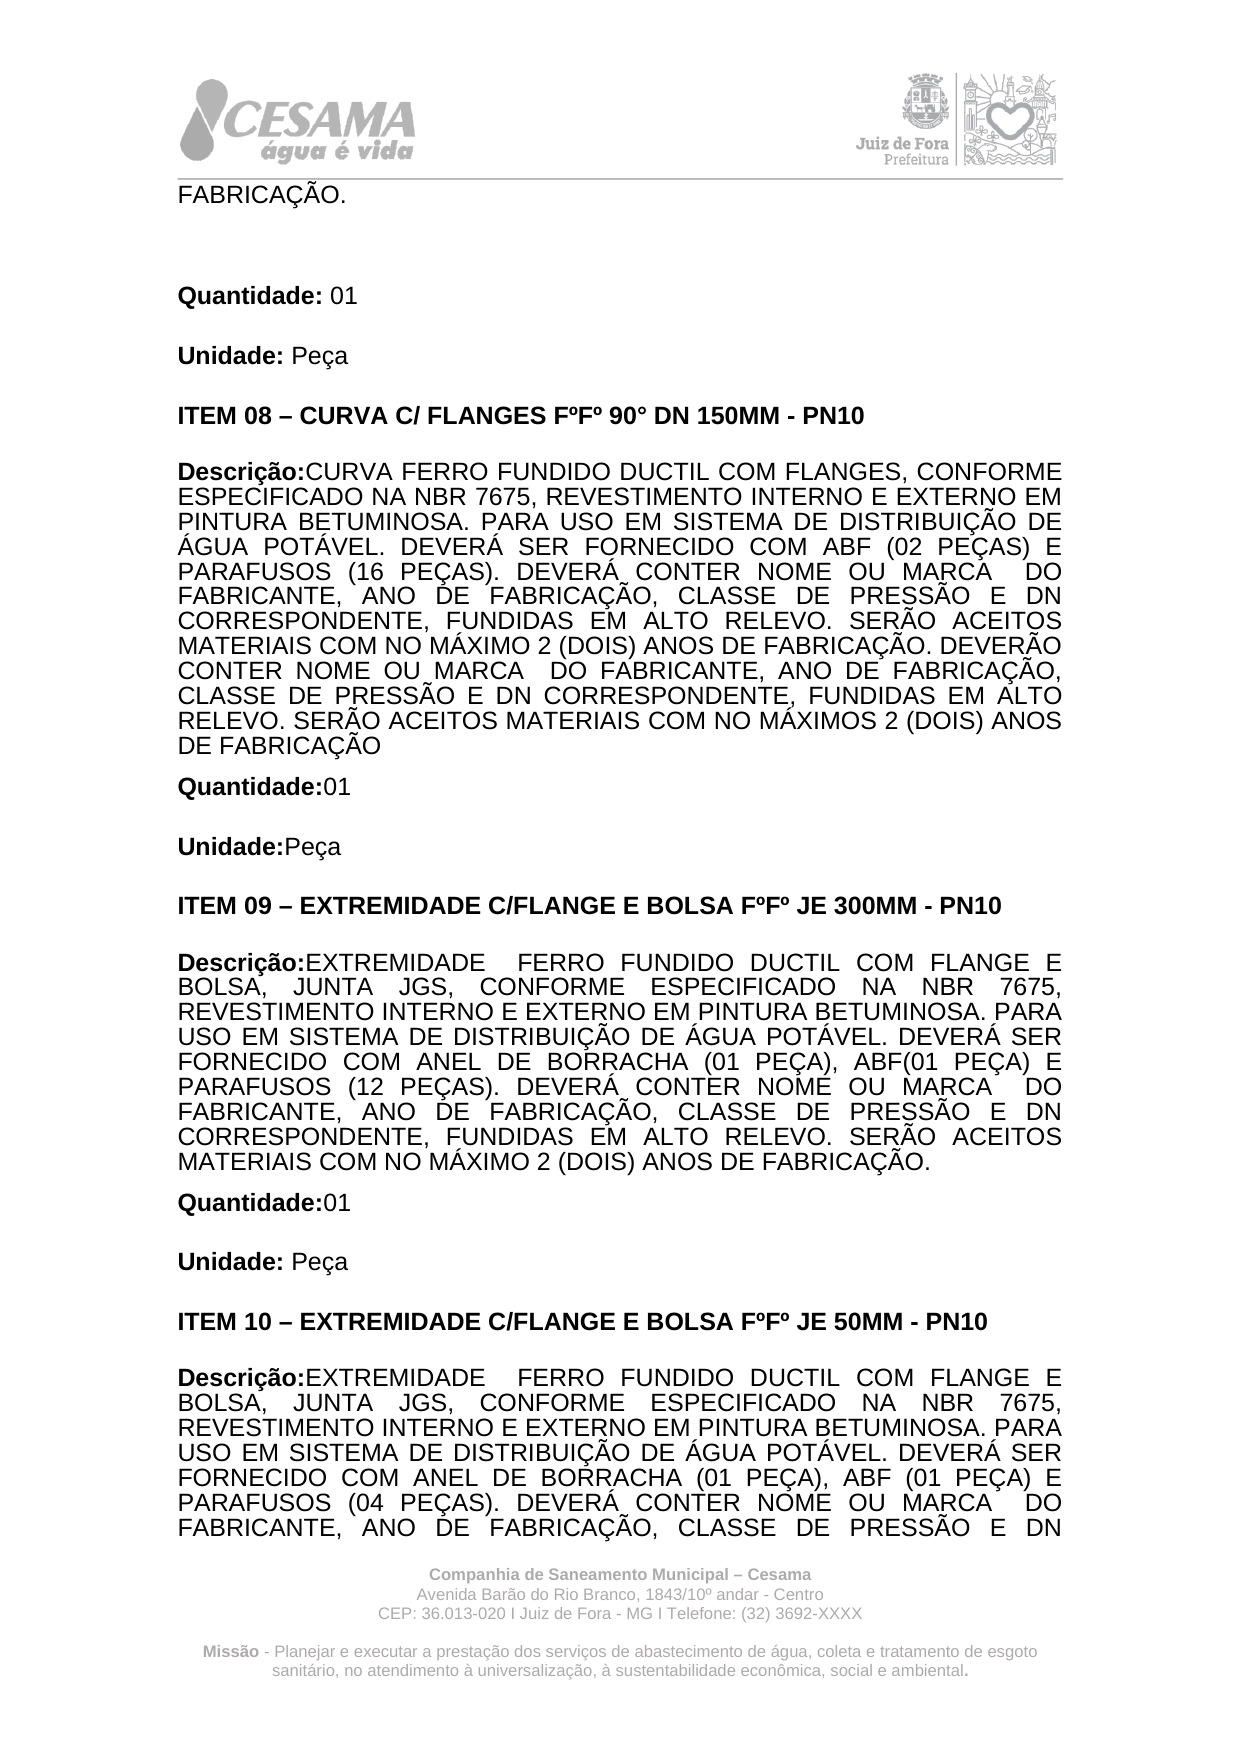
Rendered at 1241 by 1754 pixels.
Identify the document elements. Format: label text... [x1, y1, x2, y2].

text ITEM 10 – EXTREMIDADE C/FLANGE E BOLSA FºFº JE 50MM - PN10 [177, 1307, 1063, 1336]
text Unidade: Peça [177, 341, 1063, 369]
text Quantidade:01 [177, 772, 1063, 800]
text Unidade: Peça [177, 1247, 1063, 1276]
text Quantidade:01 [177, 1188, 1063, 1216]
text ITEM 09 – EXTREMIDADE C/FLANGE E BOLSA FºFº JE 300MM - PN10 [177, 891, 1063, 920]
text Quantidade: 01 [177, 281, 1063, 310]
text Descrição:EXTREMIDADE FERRO FUNDIDO DUCTIL COM FLANGE E BOLSA, JUNTA JGS, CONFORME ESPECIFICADO NA NBR 7675, REVESTIMENTO INTERNO E EXTERNO EM PINTURA BETUMINOSA. PARA USO EM SISTEMA DE DISTRIBUIÇÃO DE ÁGUA POTÁVEL. DEVERÁ SER FORNECIDO COM ANEL DE BORRACHA (01 PEÇA), ABF(01 PEÇA) E PARAFUSOS (12 PEÇAS). DEVERÁ CONTER NOME OU MARCA DO FABRICANTE, ANO DE FABRICAÇÃO, CLASSE DE PRESSÃO E DN CORRESPONDENTE, FUNDIDAS EM ALTO RELEVO. SERÃO ACEITOS MATERIAIS COM NO MÁXIMO 2 (DOIS) ANOS DE FABRICAÇÃO. [177, 951, 1063, 1175]
picture [177, 73, 1064, 180]
text Unidade:Peça [177, 831, 1063, 860]
text Descrição:CURVA FERRO FUNDIDO DUCTIL COM FLANGES, CONFORME ESPECIFICADO NA NBR 7675, REVESTIMENTO INTERNO E EXTERNO EM PINTURA BETUMINOSA. PARA USO EM SISTEMA DE DISTRIBUIÇÃO DE ÁGUA POTÁVEL. DEVERÁ SER FORNECIDO COM ABF (02 PEÇAS) E PARAFUSOS (16 PEÇAS). DEVERÁ CONTER NOME OU MARCA DO FABRICANTE, ANO DE FABRICAÇÃO, CLASSE DE PRESSÃO E DN CORRESPONDENTE, FUNDIDAS EM ALTO RELEVO. SERÃO ACEITOS MATERIAIS COM NO MÁXIMO 2 (DOIS) ANOS DE FABRICAÇÃO. DEVERÃO CONTER NOME OU MARCA DO FABRICANTE, ANO DE FABRICAÇÃO, CLASSE DE PRESSÃO E DN CORRESPONDENTE, FUNDIDAS EM ALTO RELEVO. SERÃO ACEITOS MATERIAIS COM NO MÁXIMOS 2 (DOIS) ANOS DE FABRICAÇÃO [177, 460, 1063, 759]
text ITEM 08 – CURVA C/ FLANGES FºFº 90° DN 150MM - PN10 [177, 401, 1063, 429]
